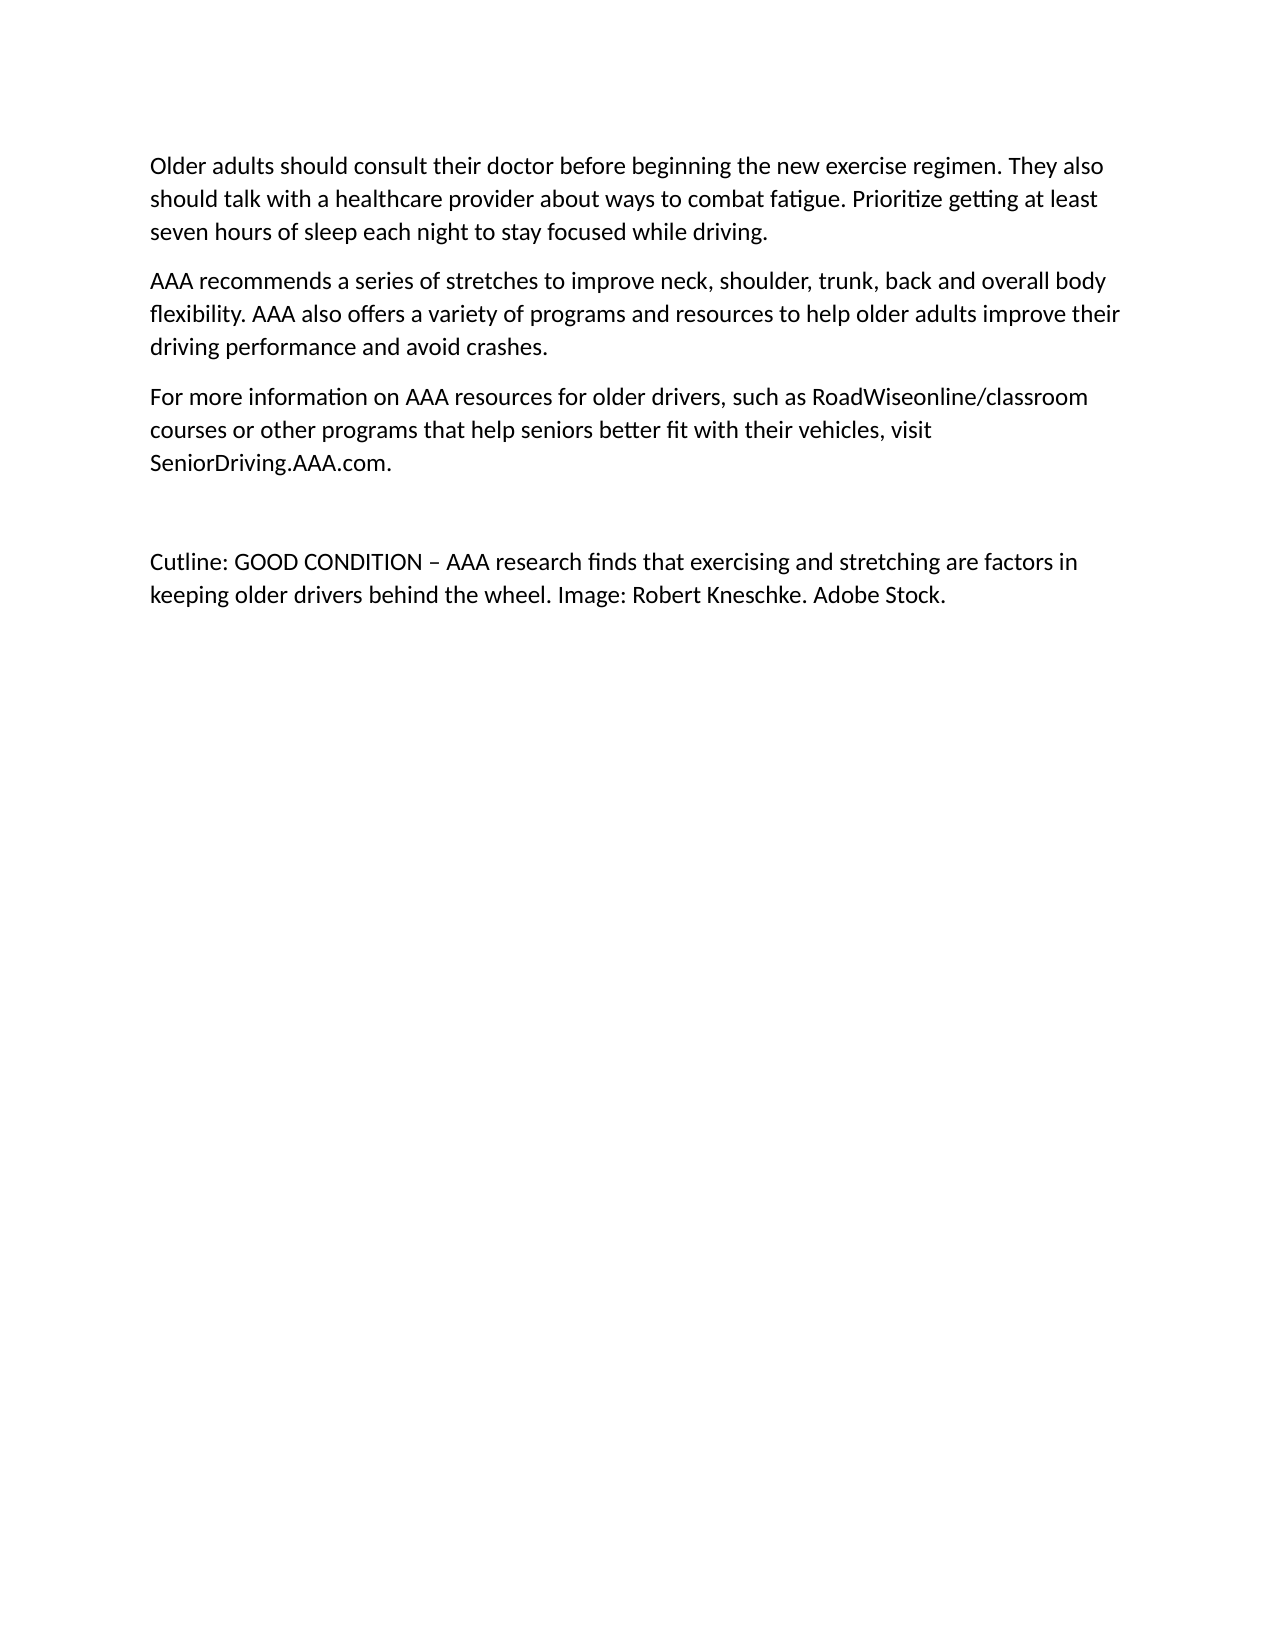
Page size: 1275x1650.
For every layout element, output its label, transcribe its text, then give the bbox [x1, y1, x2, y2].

text Older adults should consult their doctor before beginning the new exercise regimen. They also should talk with a healthcare provider about ways to combat fatigue. Prioritize getting at least seven hours of sleep each night to stay focused while driving. [150, 150, 1125, 246]
text For more information on AAA resources for older drivers, such as RoadWiseonline/classroom courses or other programs that help seniors better fit with their vehicles, visit SeniorDriving.AAA.com. [150, 381, 1125, 477]
text AAA recommends a series of stretches to improve neck, shoulder, trunk, back and overall body flexibility. AAA also offers a variety of programs and resources to help older adults improve their driving performance and avoid crashes. [150, 265, 1125, 362]
text Cutline: GOOD CONDITION – AAA research finds that exercising and stretching are factors in keeping older drivers behind the wheel. Image: Robert Kneschke. Adobe Stock. [150, 546, 1125, 609]
